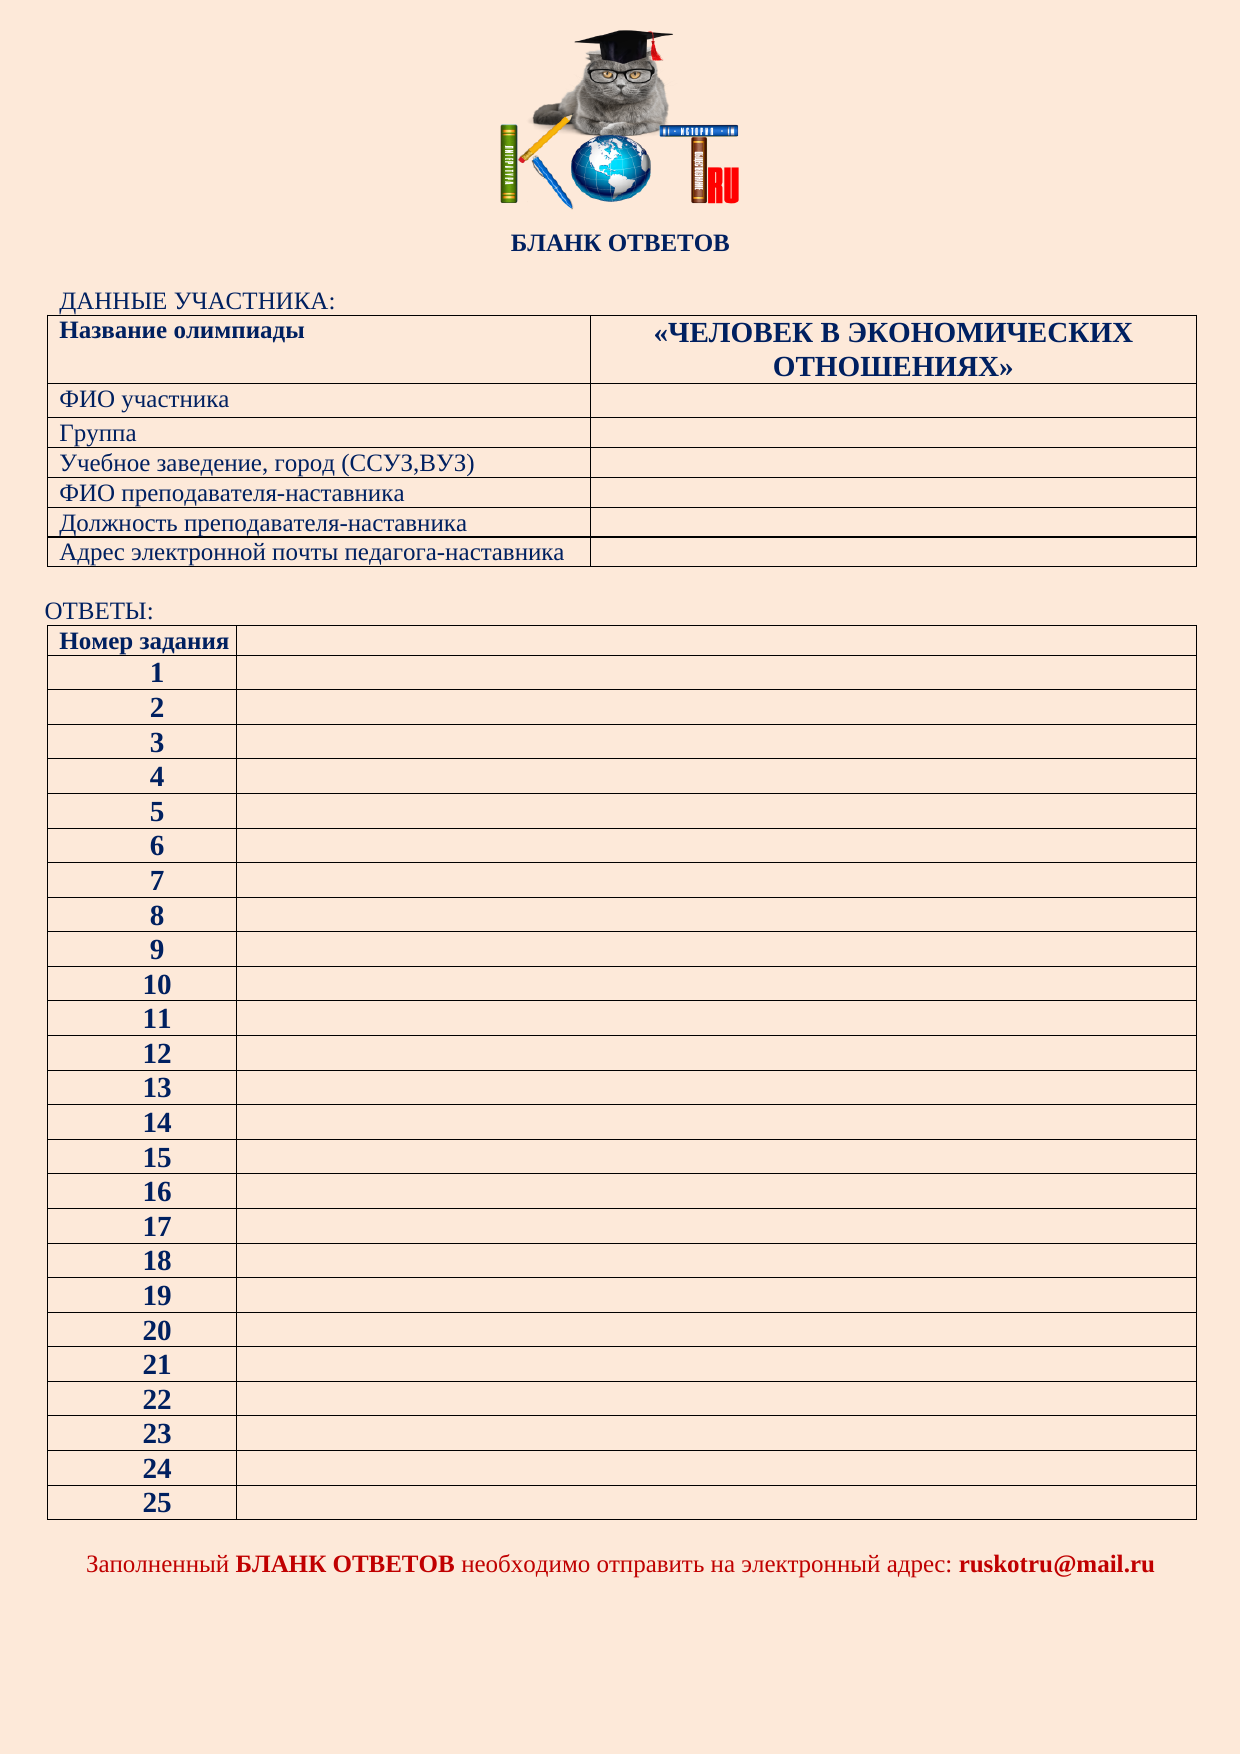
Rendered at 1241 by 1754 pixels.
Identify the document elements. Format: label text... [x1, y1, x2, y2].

table_cell 15 [48, 1140, 236, 1173]
table_cell 6 [48, 829, 236, 862]
table_cell [237, 656, 1196, 689]
table_header Название олимпиады [48, 316, 590, 383]
table_cell 22 [48, 1382, 236, 1415]
table_cell 13 [48, 1071, 236, 1104]
table_cell Учебное заведение, город (ССУЗ,ВУЗ) [48, 448, 590, 477]
table_cell 2 [48, 690, 236, 724]
table_cell 14 [48, 1105, 236, 1139]
table_cell 25 [48, 1486, 236, 1519]
table_cell [591, 384, 1196, 417]
table_cell 9 [48, 932, 236, 966]
table_cell 12 [48, 1036, 236, 1069]
table_cell [237, 863, 1196, 897]
table_cell [237, 1036, 1196, 1069]
text БЛАНК ОТВЕТОВ [59, 228, 1181, 257]
table_cell [237, 1313, 1196, 1346]
table_cell 24 [48, 1451, 236, 1484]
table_cell [237, 1140, 1196, 1173]
table_cell Должность преподавателя-наставника [48, 508, 590, 536]
table_cell 1 [48, 656, 236, 689]
table_header [237, 626, 1196, 654]
table_cell [237, 725, 1196, 758]
table_cell [591, 538, 1196, 566]
table_cell 4 [48, 759, 236, 793]
table_cell 8 [48, 898, 236, 931]
table_cell [237, 1416, 1196, 1450]
text ОТВЕТЫ: [44, 596, 1181, 625]
table_cell ФИО участника [48, 384, 590, 417]
table_cell 16 [48, 1174, 236, 1208]
table_cell [237, 1382, 1196, 1415]
table_cell [237, 1105, 1196, 1139]
table_cell [237, 794, 1196, 827]
table_cell [237, 967, 1196, 1000]
table_cell [591, 448, 1196, 477]
table_cell [237, 1174, 1196, 1208]
table_cell 7 [48, 863, 236, 897]
table_cell [237, 1001, 1196, 1035]
table_cell [237, 1071, 1196, 1104]
table_cell [591, 478, 1196, 507]
table_cell 10 [48, 967, 236, 1000]
table_cell 3 [48, 725, 236, 758]
table_cell 5 [48, 794, 236, 827]
text Заполненный БЛАНК ОТВЕТОВ необходимо отправить на электронный адрес: ruskotru@mail.ru [59, 1549, 1181, 1578]
table_header Номер задания [48, 626, 236, 654]
table_cell ФИО преподавателя-наставника [48, 478, 590, 507]
table_cell Адрес электронной почты педагога-наставника [48, 538, 590, 566]
table_cell [591, 418, 1196, 447]
table_cell [237, 898, 1196, 931]
table_cell 20 [48, 1313, 236, 1346]
text ДАННЫЕ УЧАСТНИКА: [59, 286, 1181, 314]
table_cell [237, 759, 1196, 793]
table_cell [237, 1244, 1196, 1277]
table_cell [237, 1347, 1196, 1381]
table_cell [237, 690, 1196, 724]
table_cell 18 [48, 1244, 236, 1277]
table_cell [237, 932, 1196, 966]
table_cell 23 [48, 1416, 236, 1450]
table_cell [237, 1451, 1196, 1484]
table_cell [237, 1209, 1196, 1242]
table_cell 17 [48, 1209, 236, 1242]
table_cell [237, 1278, 1196, 1312]
table_cell 19 [48, 1278, 236, 1312]
table_header «ЧЕЛОВЕК В ЭКОНОМИЧЕСКИХ ОТНОШЕНИЯХ» [591, 316, 1196, 383]
table_cell [591, 508, 1196, 536]
picture [482, 23, 754, 211]
table_cell Группа [48, 418, 590, 447]
table_cell [237, 829, 1196, 862]
table_cell 11 [48, 1001, 236, 1035]
table_cell 21 [48, 1347, 236, 1381]
table_cell [237, 1486, 1196, 1519]
